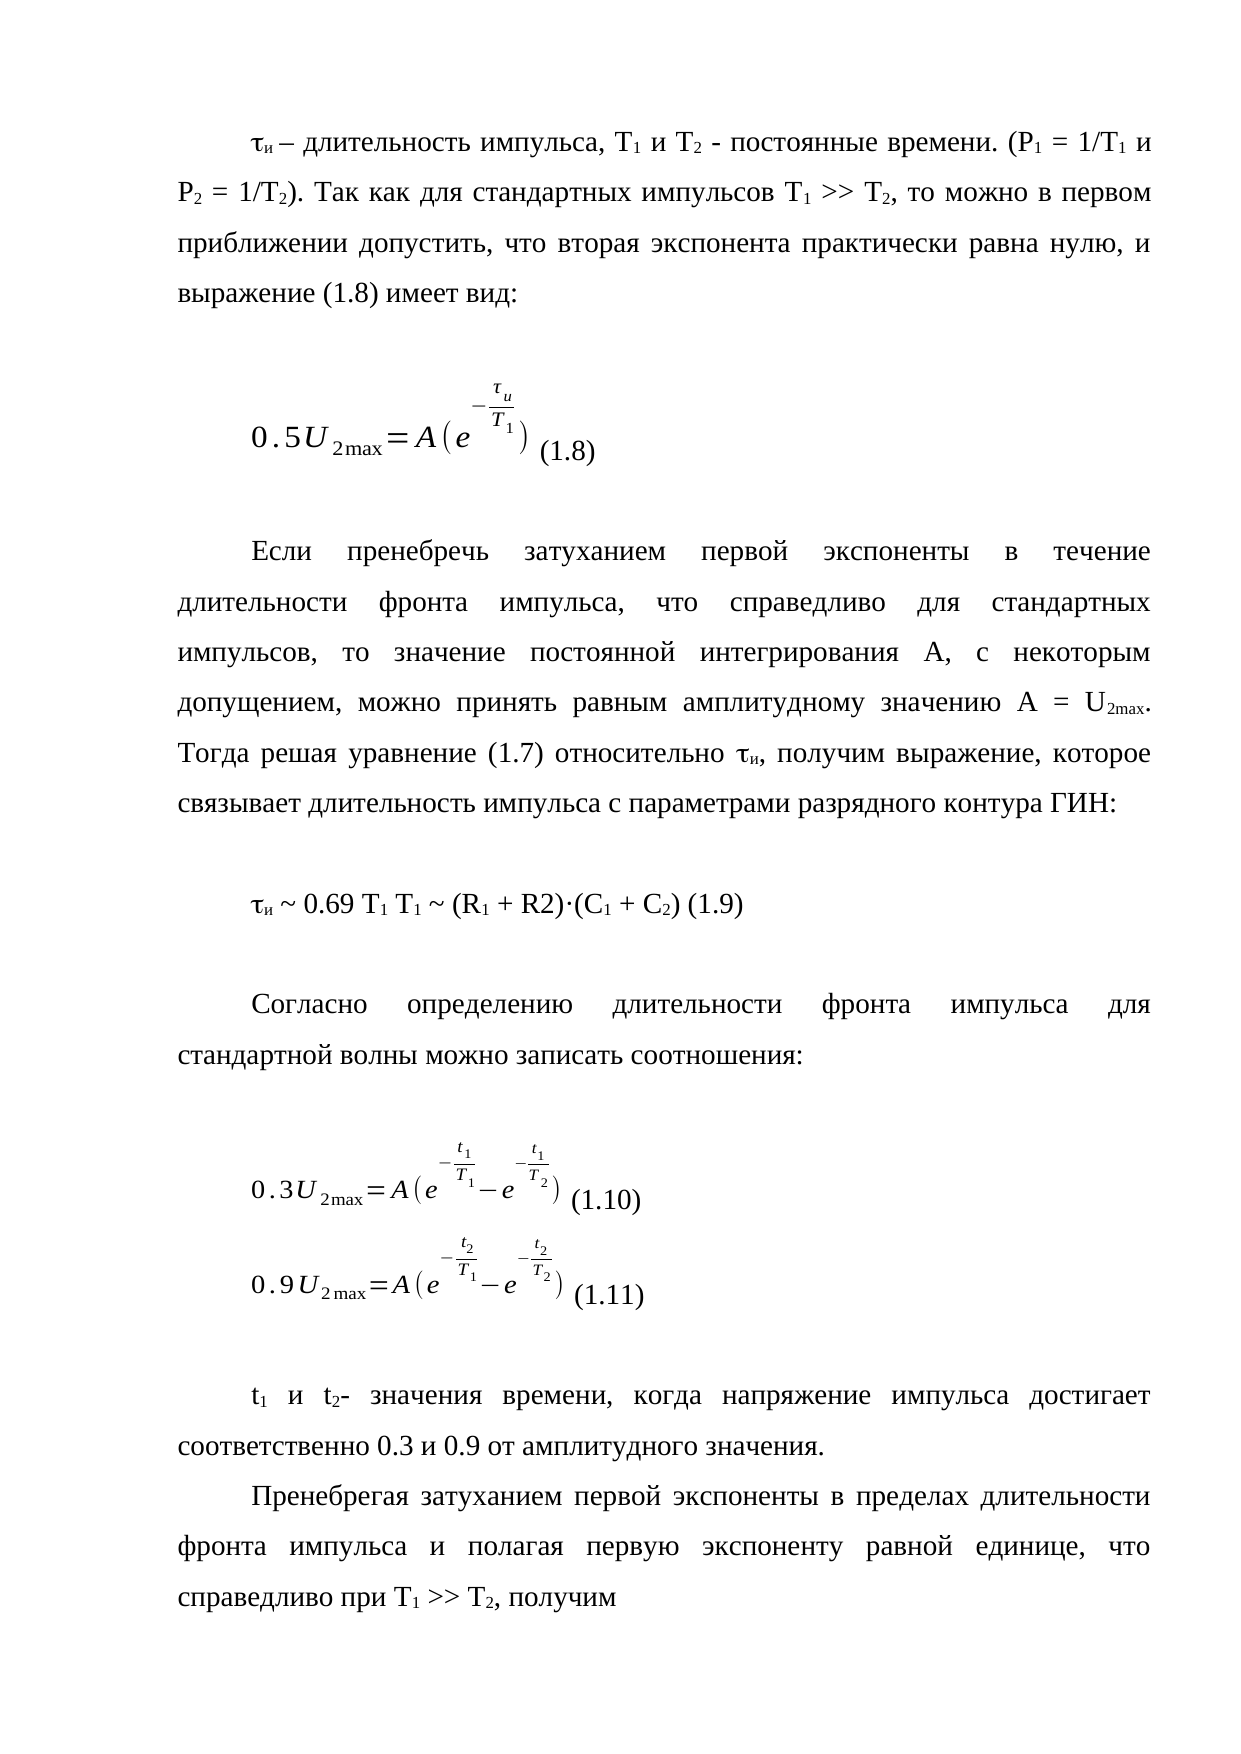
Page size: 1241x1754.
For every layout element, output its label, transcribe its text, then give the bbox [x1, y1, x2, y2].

text и – длительность импульса, T1 и T2 - постоянные времени. (P1 = 1/T1 и P2 = 1/T2). Так как для стандартных импульсов T1 >> T2, то можно в первом приближении допустить, что вторая экспонента практически равна нулю, и выражение (1.8) имеет вид: [177, 124, 1152, 309]
text (1.8) [177, 376, 1152, 466]
text (1.11) [177, 1232, 1152, 1310]
text t1 и t2- значения времени, когда напряжение импульса достигает соответственно 0.3 и 0.9 от амплитудного значения. [177, 1377, 1152, 1461]
text Пренебрегая затуханием первой экспоненты в пределах длительности фронта импульса и полагая первую экспоненту равной единице, что справедливо при T1 >> T2, получим [177, 1478, 1152, 1612]
text Согласно определению длительности фронта импульса для стандартной волны можно записать соотношения: [177, 986, 1152, 1070]
text и ~ 0.69 T1 T1 ~ (R1 + R2)·(C1 + C2) (1.9) [177, 886, 1152, 919]
text (1.10) [177, 1137, 1152, 1216]
text Если пренебречь затуханием первой экспоненты в течение длительности фронта импульса, что справедливо для стандартных импульсов, то значение постоянной интегрирования А, с некоторым допущением, можно принять равным амплитудному значению А = U2max. Тогда решая уравнение (1.7) относительно и, получим выражение, которое связывает длительность импульса с параметрами разрядного контура ГИН: [177, 533, 1152, 819]
